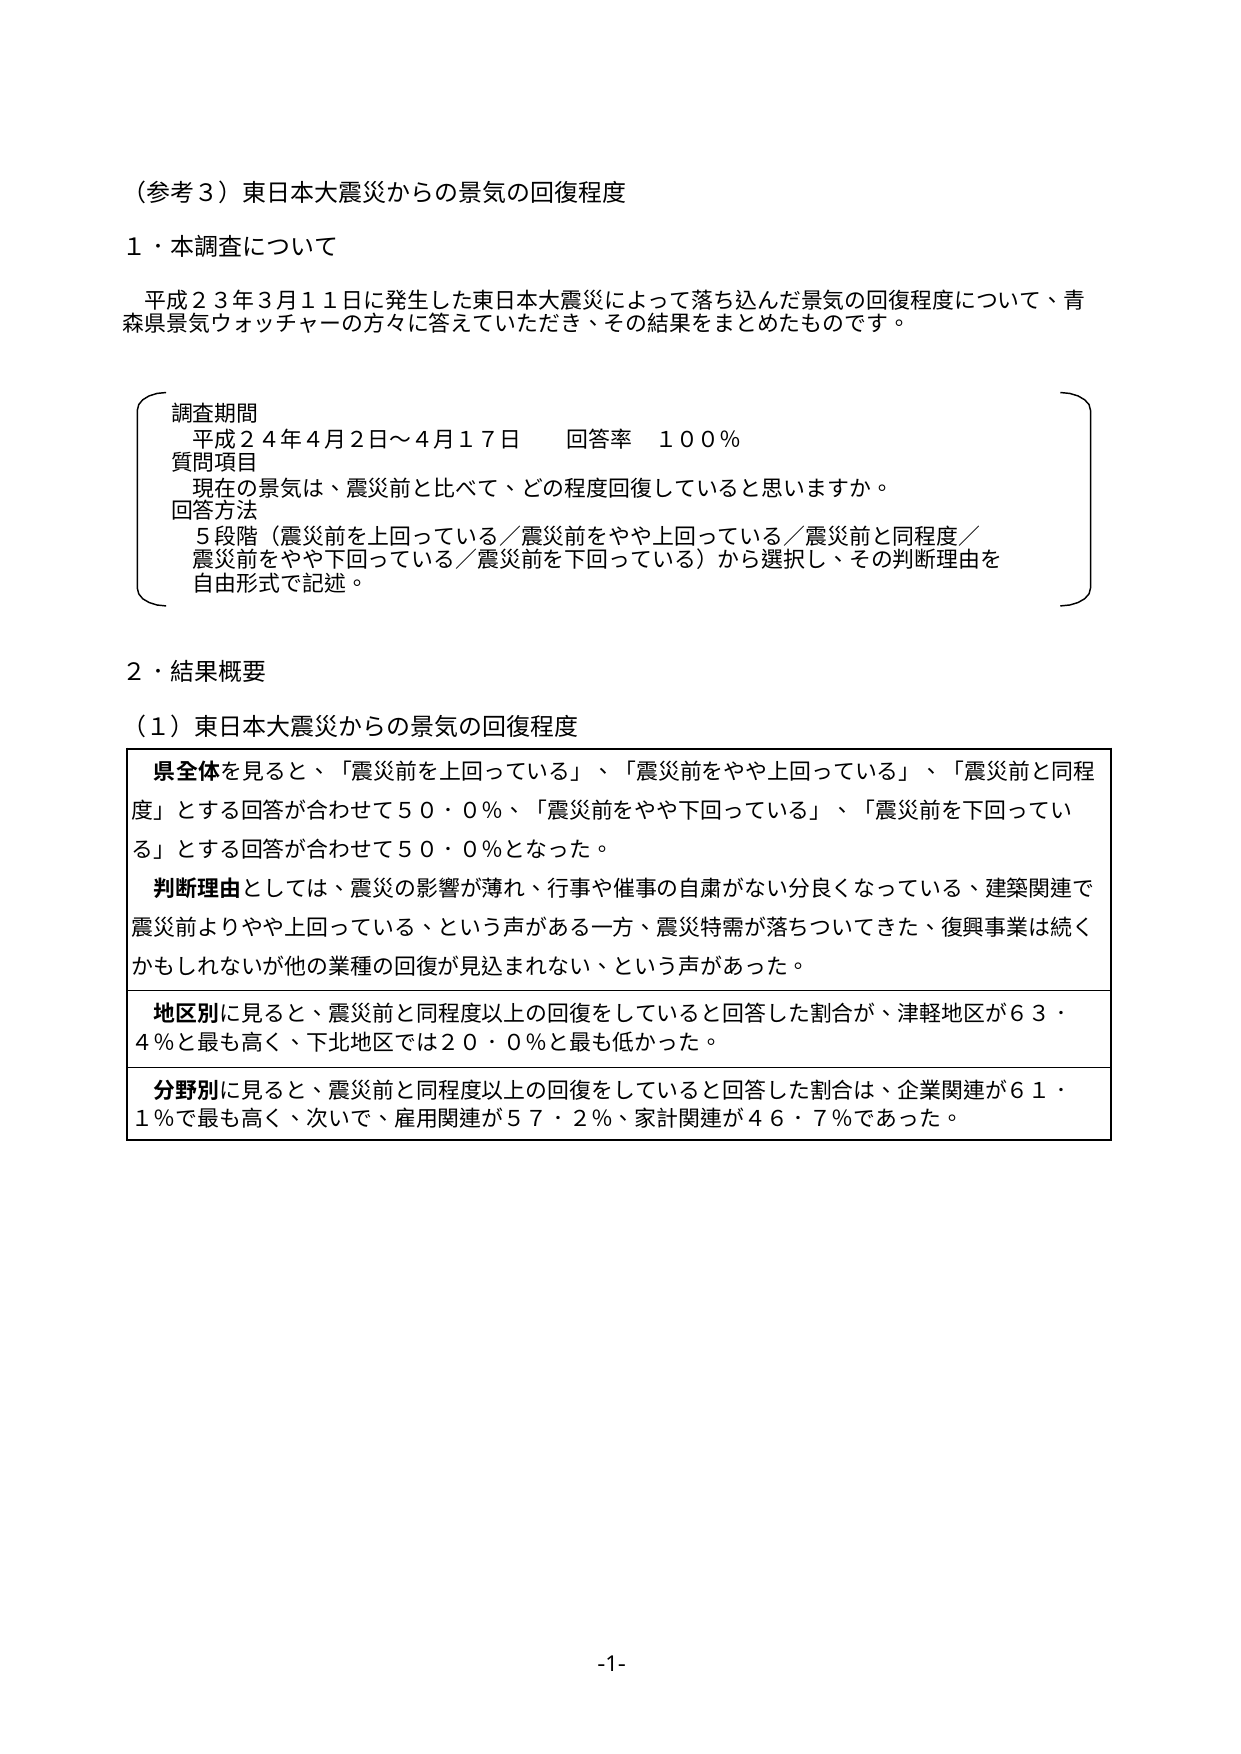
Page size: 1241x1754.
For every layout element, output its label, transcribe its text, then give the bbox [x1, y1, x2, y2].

subtitle （参考３）東日本大震災からの景気の回復程度 [123, 176, 1123, 208]
text 調査期間 [171, 401, 1089, 427]
text 調査期間 [1088, 401, 1123, 427]
text 平成２４年４月２日～４月１７日 回答率 １００％ 質問項目 [171, 429, 743, 477]
subtitle ２．結果概要 [123, 654, 1123, 687]
text 平成２３年３月１１日に発生した東日本大震災によって落ち込んだ景気の回復程度について、青森県景気ウォッチャーの方々に答えていただき、その結果をまとめたものです。 [122, 289, 1091, 338]
text ５段階（震災前を上回っている／震災前をやや上回っている／震災前と同程度／ 震災前をやや下回っている／震災前を下回っている）から選択し、その判断理由を自由形式で記述。 [193, 525, 1007, 598]
text 現在の景気は、震災前と比べて、どの程度回復していると思いますか。回答方法 [171, 477, 897, 525]
text （１）東日本大震災からの景気の回復程度 [123, 710, 1123, 742]
text １．本調査について [123, 230, 1123, 262]
